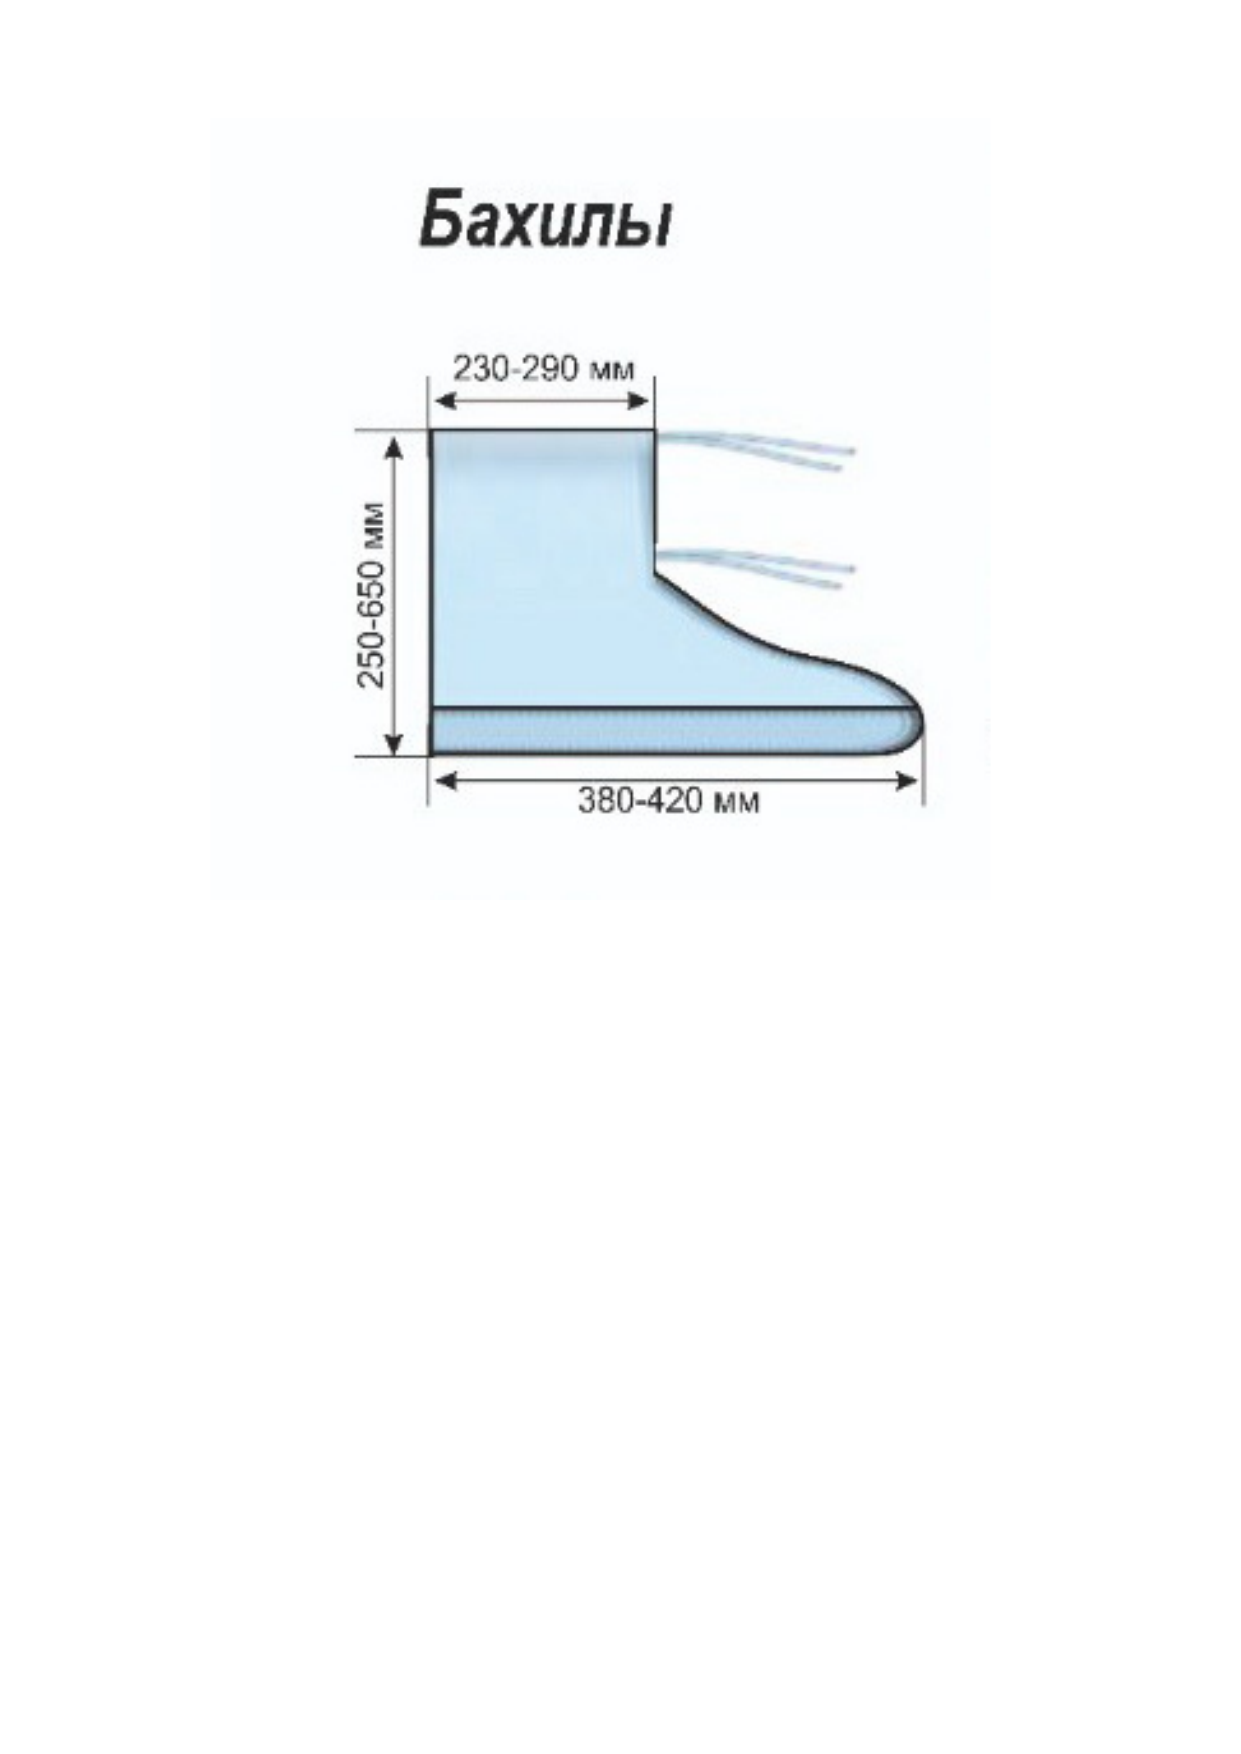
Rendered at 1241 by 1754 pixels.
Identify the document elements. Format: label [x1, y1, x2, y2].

picture [210, 118, 991, 900]
